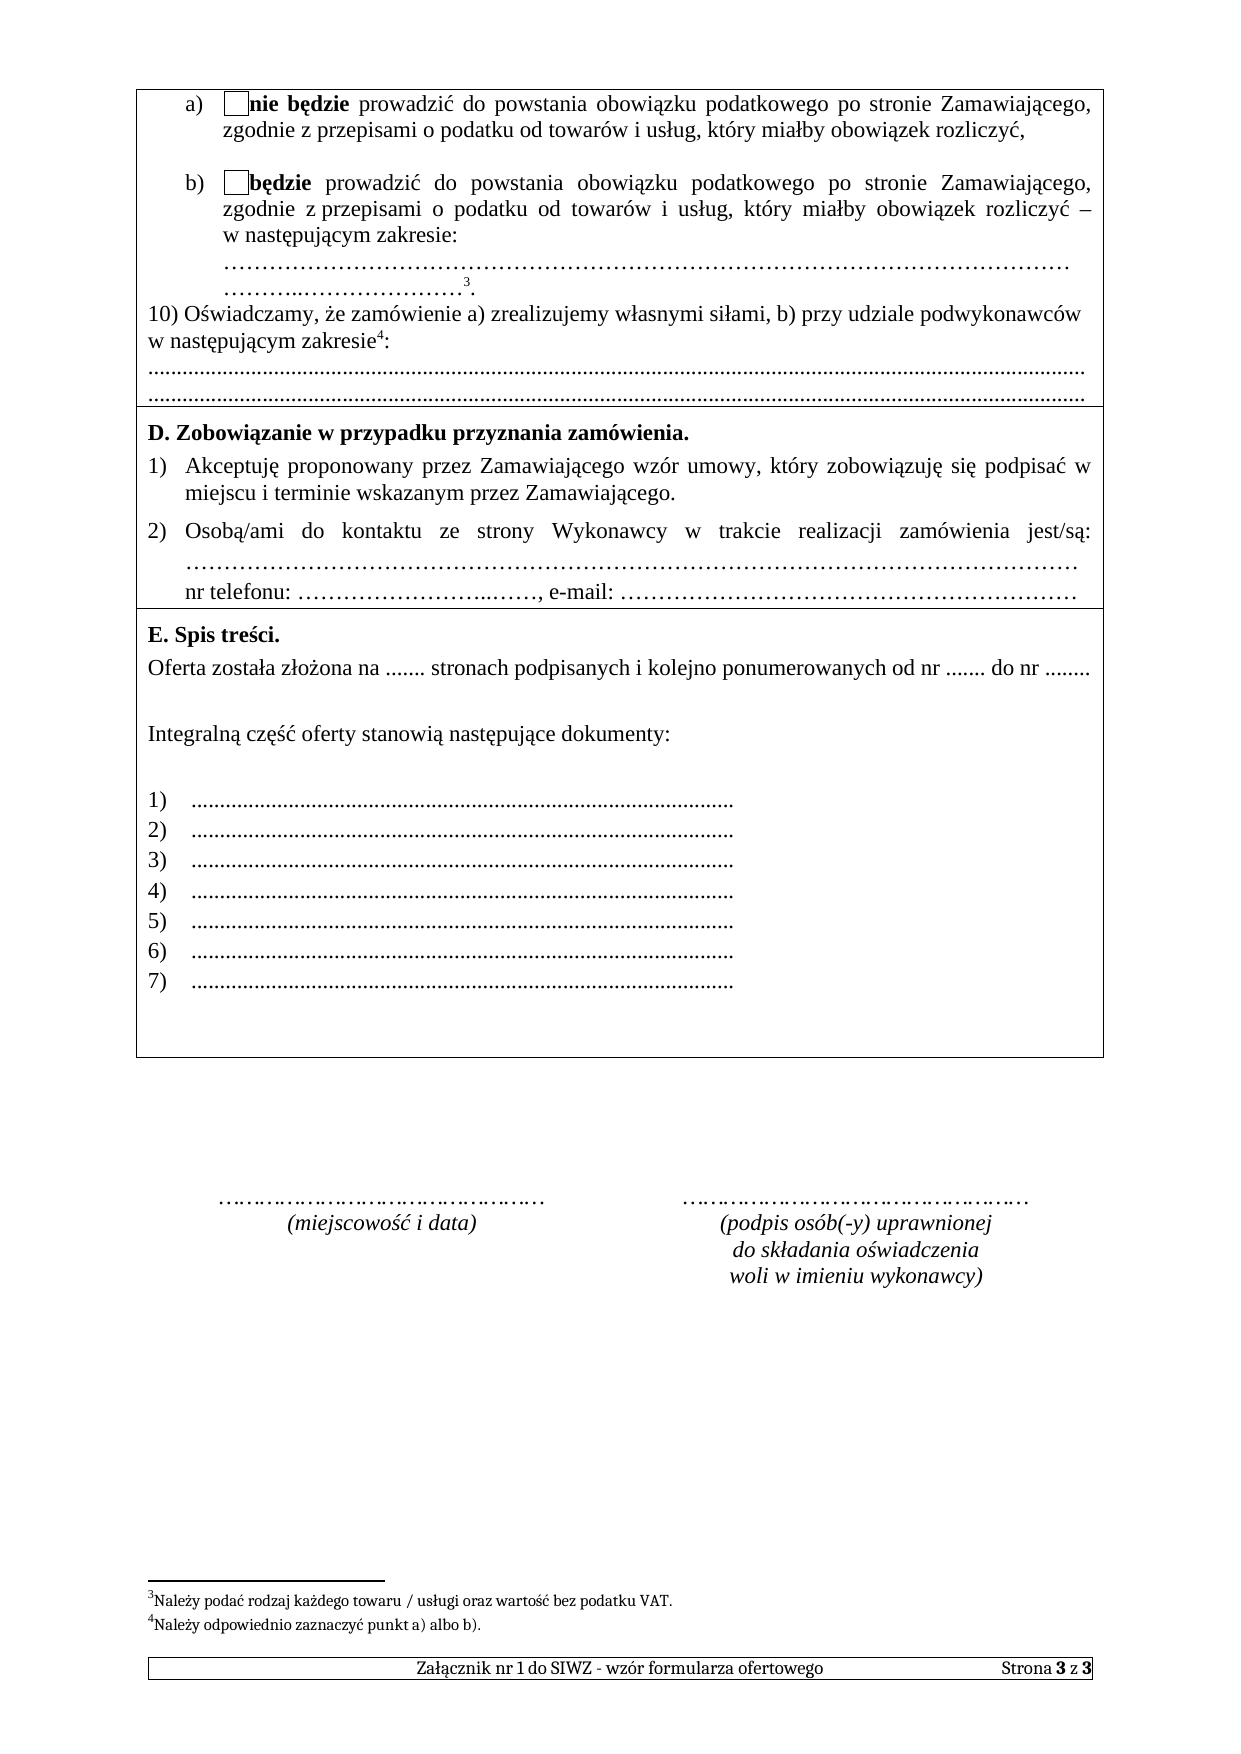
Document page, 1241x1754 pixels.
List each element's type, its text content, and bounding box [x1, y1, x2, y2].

table_header …………………………………………… (podpis osób(-y) uprawnionej do składania oświadczenia woli w imieniu wykonawcy) [616, 1183, 1096, 1288]
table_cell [137, 90, 1103, 406]
table_cell E. Spis treści. Oferta została złożona na ....... stronach podpisanych i kolejno ponumerowanych od nr ....... do nr ........ Integralną część oferty stanowią następujące dokumenty: ............................................................................................... ............................................................................................... ............................................................................................... ............................................................................................... ............................................................................................... ............................................................................................... ............................................................................................... [137, 609, 1103, 1057]
table_cell D. Zobowiązanie w przypadku przyznania zamówienia. Akceptuję proponowany przez Zamawiającego wzór umowy, który zobowiązuję się podpisać w miejscu i terminie wskazanym przez Zamawiającego. Osobą/ami do kontaktu ze strony Wykonawcy w trakcie realizacji zamówienia jest/są: ……………………………………………………………………………………………………… nr telefonu: ……………………..……, e-mail: …………………………………………………… [137, 407, 1103, 608]
table_header ………………………………………… (miejscowość i data) [148, 1183, 616, 1288]
